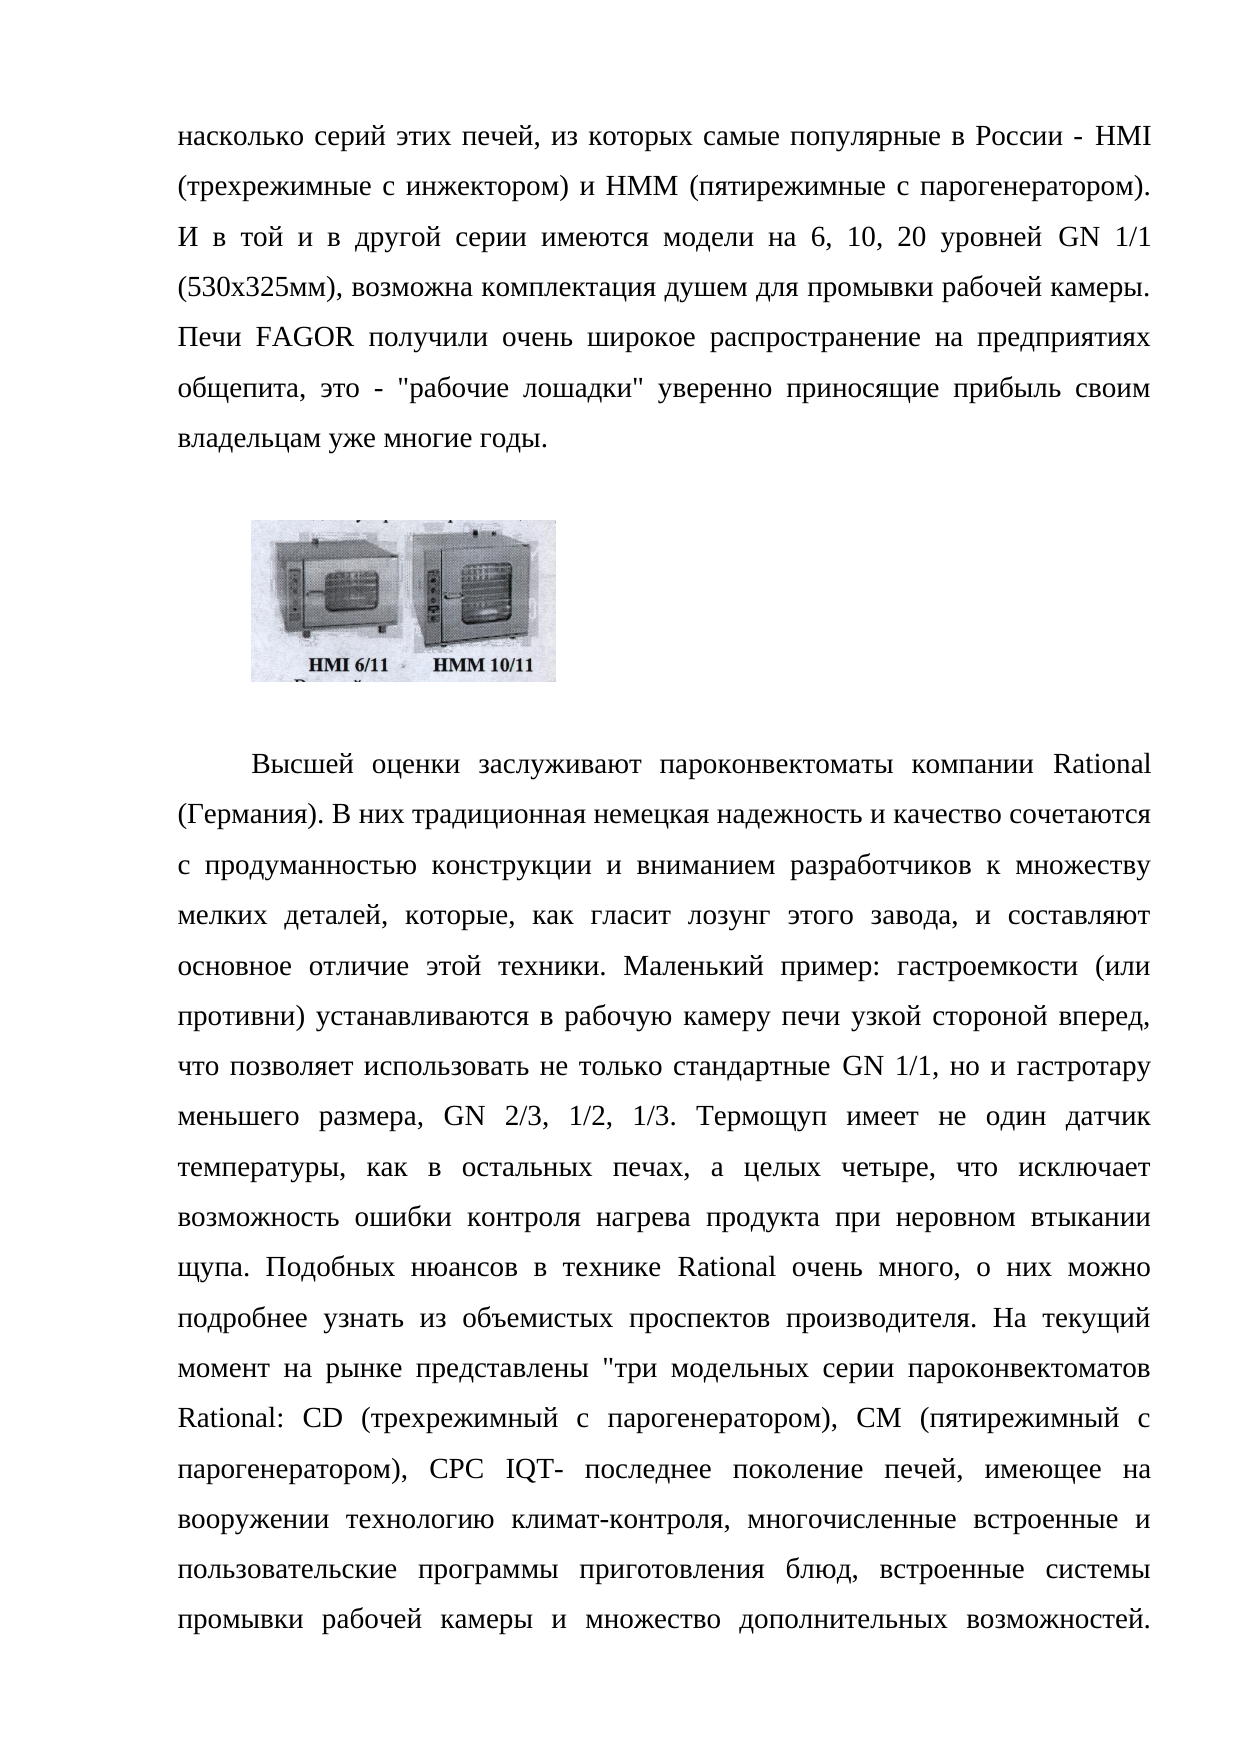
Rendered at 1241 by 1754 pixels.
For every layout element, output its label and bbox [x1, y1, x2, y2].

text [177, 746, 1152, 1635]
text [177, 118, 1152, 453]
picture [251, 520, 556, 682]
